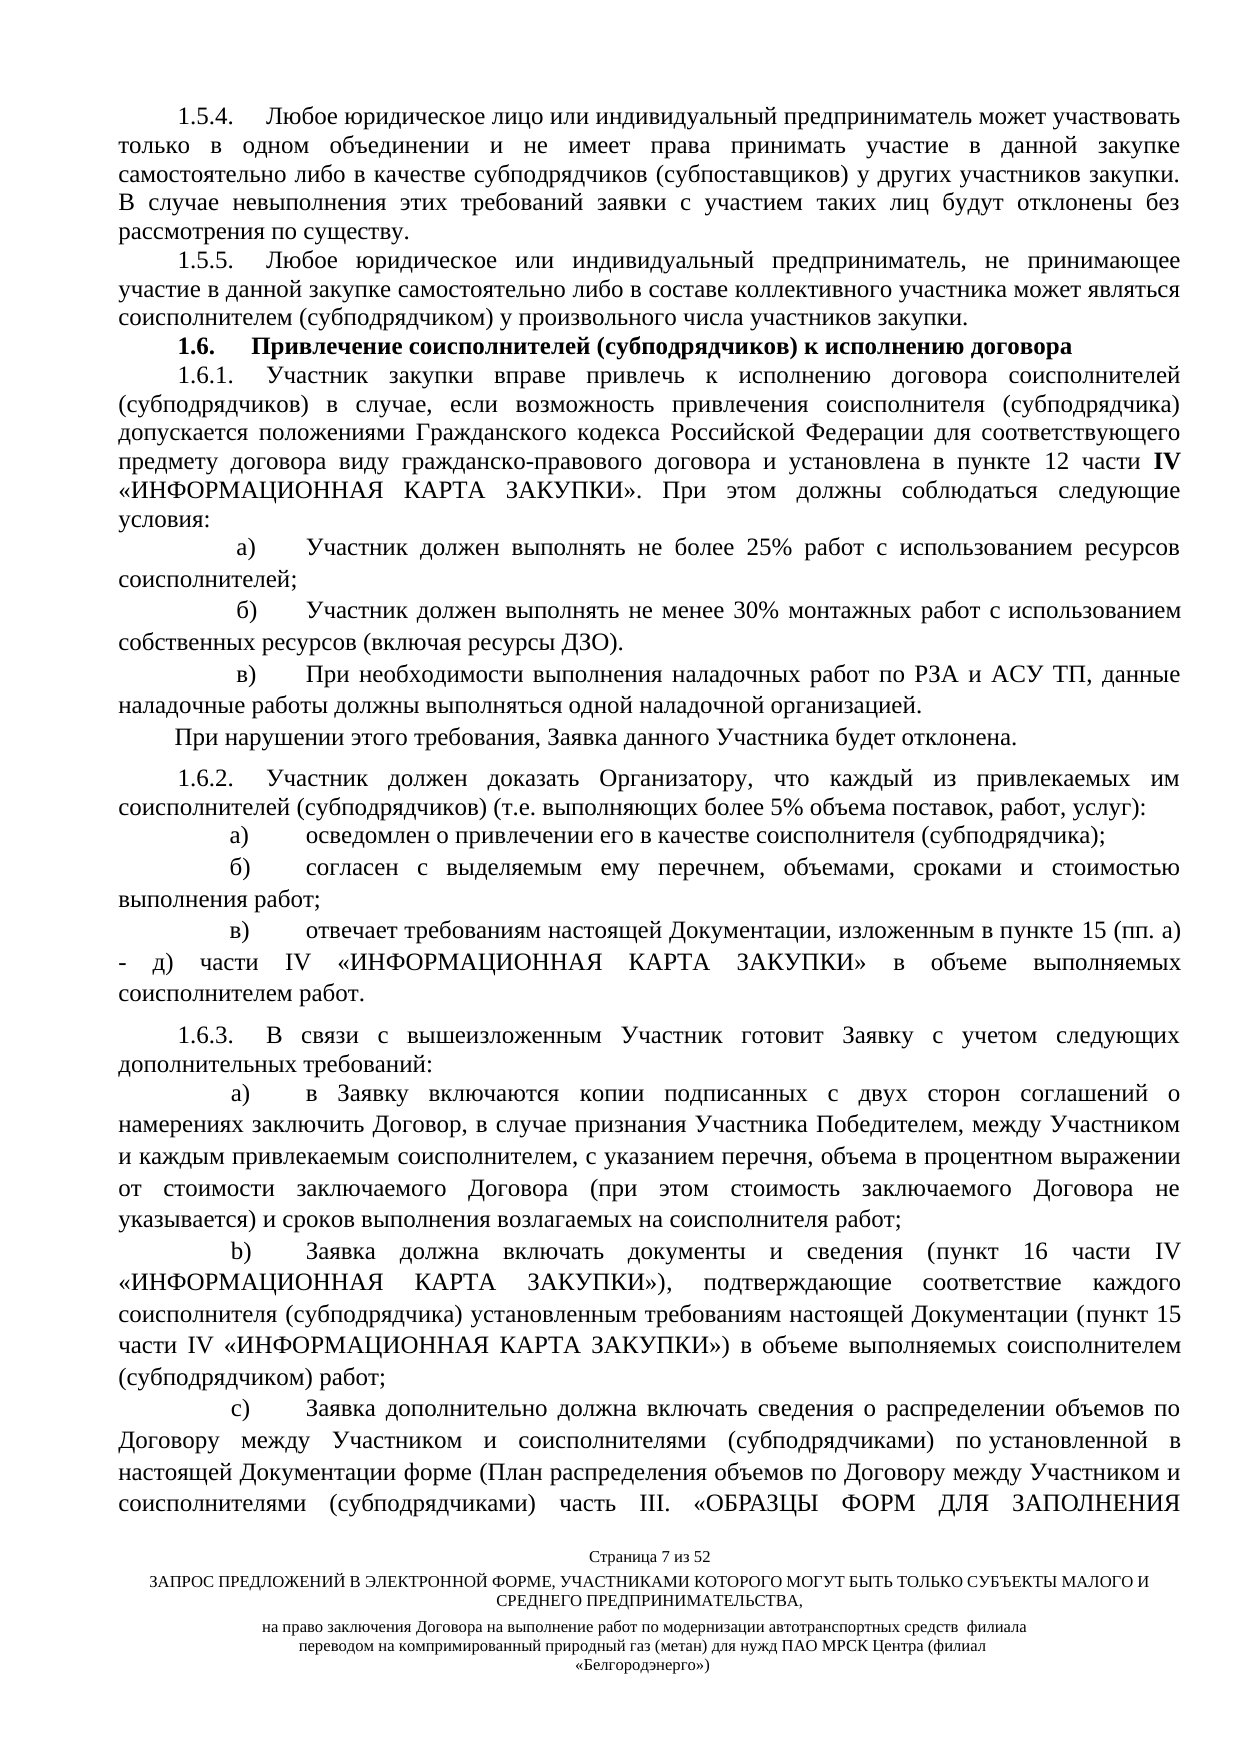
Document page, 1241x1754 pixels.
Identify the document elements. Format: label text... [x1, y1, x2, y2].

list согласен с выделяемым ему перечнем, объемами, сроками и стоимостью выполнения работ; [118, 852, 1181, 912]
subtitle Участник должен доказать Организатору, что каждый из привлекаемых им соисполнителей (субподрядчиков) (т.е. выполняющих более 5% объема поставок, работ, услуг): [118, 763, 1181, 821]
list При необходимости выполнения наладочных работ по РЗА и АСУ ТП, данные наладочные работы должны выполняться одной наладочной организацией. [118, 659, 1181, 719]
subtitle В связи с вышеизложенным Участник готовит Заявку с учетом следующих дополнительных требований: [118, 1020, 1181, 1078]
list Участник должен выполнять не менее 30% монтажных работ c использованием собственных ресурсов (включая ресурсы ДЗО). [118, 596, 1181, 656]
subtitle Любое юридическое лицо или индивидуальный предприниматель может участвовать только в одном объединении и не имеет права принимать участие в данной закупке самостоятельно либо в качестве субподрядчиков (субпоставщиков) у других участников закупки. В случае невыполнения этих требований заявки с участием таких лиц будут отклонены без рассмотрения по существу. [118, 101, 1181, 245]
text При нарушении этого требования, Заявка данного Участника будет отклонена. [174, 722, 1181, 751]
list Заявка должна включать документы и сведения (пункт 16 части IV «ИНФОРМАЦИОННАЯ КАРТА ЗАКУПКИ»), подтверждающие соответствие каждого соисполнителя (субподрядчика) установленным требованиям настоящей Документации (пункт 15 части IV «ИНФОРМАЦИОННАЯ КАРТА ЗАКУПКИ») в объеме выполняемых соисполнителем (субподрядчиком) работ; [118, 1236, 1181, 1391]
subtitle Любое юридическое или индивидуальный предприниматель, не принимающее участие в данной закупке самостоятельно либо в составе коллективного участника может являться соисполнителем (субподрядчиком) у произвольного числа участников закупки. [118, 245, 1181, 331]
list осведомлен о привлечении его в качестве соисполнителя (субподрядчика); [118, 821, 1181, 849]
subtitle Привлечение соисполнителей (субподрядчиков) к исполнению договора [118, 331, 1181, 360]
list в Заявку включаются копии подписанных с двух сторон соглашений о намерениях заключить Договор, в случае признания Участника Победителем, между Участником и каждым привлекаемым соисполнителем, с указанием перечня, объема в процентном выражении от стоимости заключаемого Договора (при этом стоимость заключаемого Договора не указывается) и сроков выполнения возлагаемых на соисполнителя работ; [118, 1078, 1181, 1233]
list отвечает требованиям настоящей Документации, изложенным в пункте 15 (пп. а) - д) части IV «ИНФОРМАЦИОННАЯ КАРТА ЗАКУПКИ» в объеме выполняемых соисполнителем работ. [118, 915, 1181, 1007]
subtitle Участник закупки вправе привлечь к исполнению договора соисполнителей (субподрядчиков) в случае, если возможность привлечения соисполнителя (субподрядчика) допускается положениями Гражданского кодекса Российской Федерации для соответствующего предмету договора виду гражданско-правового договора и установлена в пункте 12 части IV «ИНФОРМАЦИОННАЯ КАРТА ЗАКУПКИ». При этом должны соблюдаться следующие условия: [118, 360, 1181, 532]
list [118, 1393, 1181, 1517]
list Участник должен выполнять не более 25% работ c использованием ресурсов соисполнителей; [118, 532, 1181, 593]
